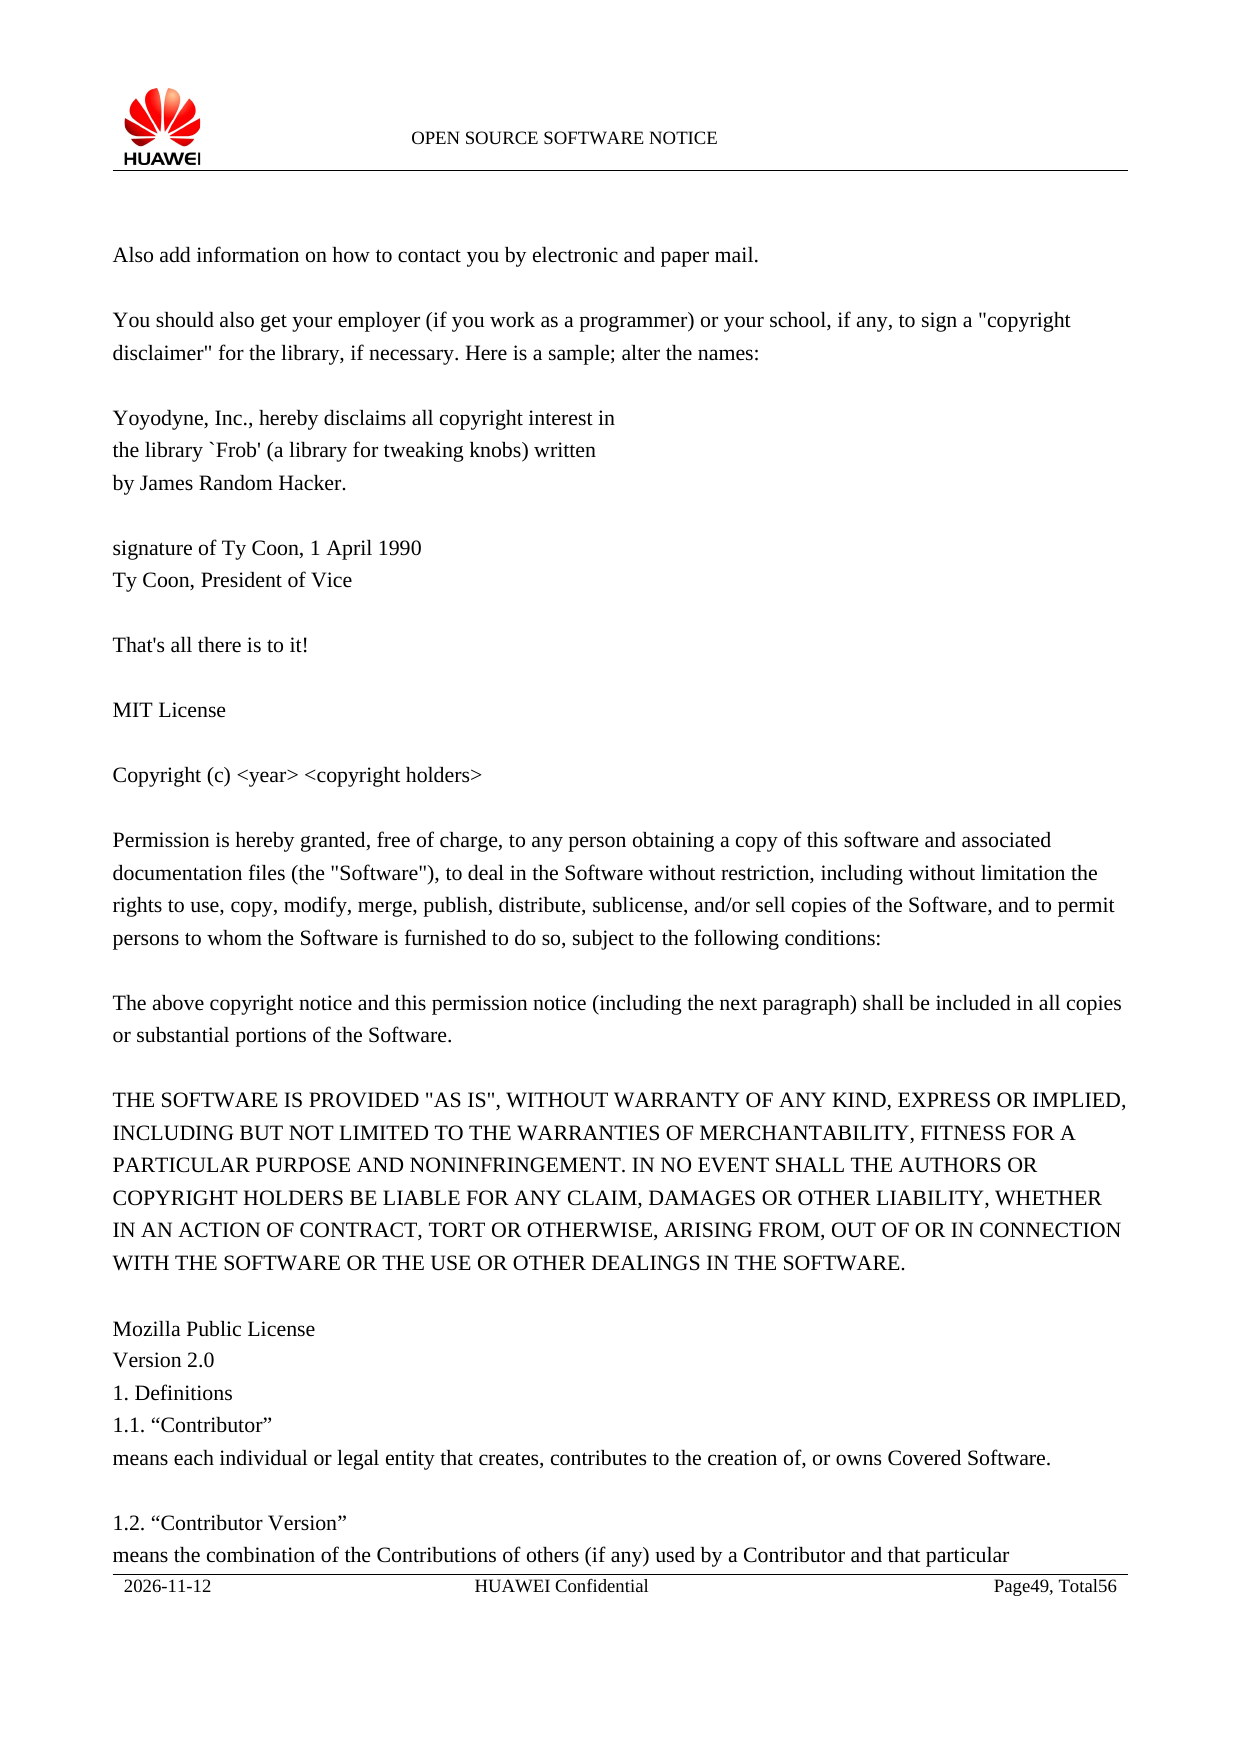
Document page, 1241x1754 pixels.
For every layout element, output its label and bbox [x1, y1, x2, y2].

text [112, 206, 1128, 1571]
picture [124, 88, 201, 165]
